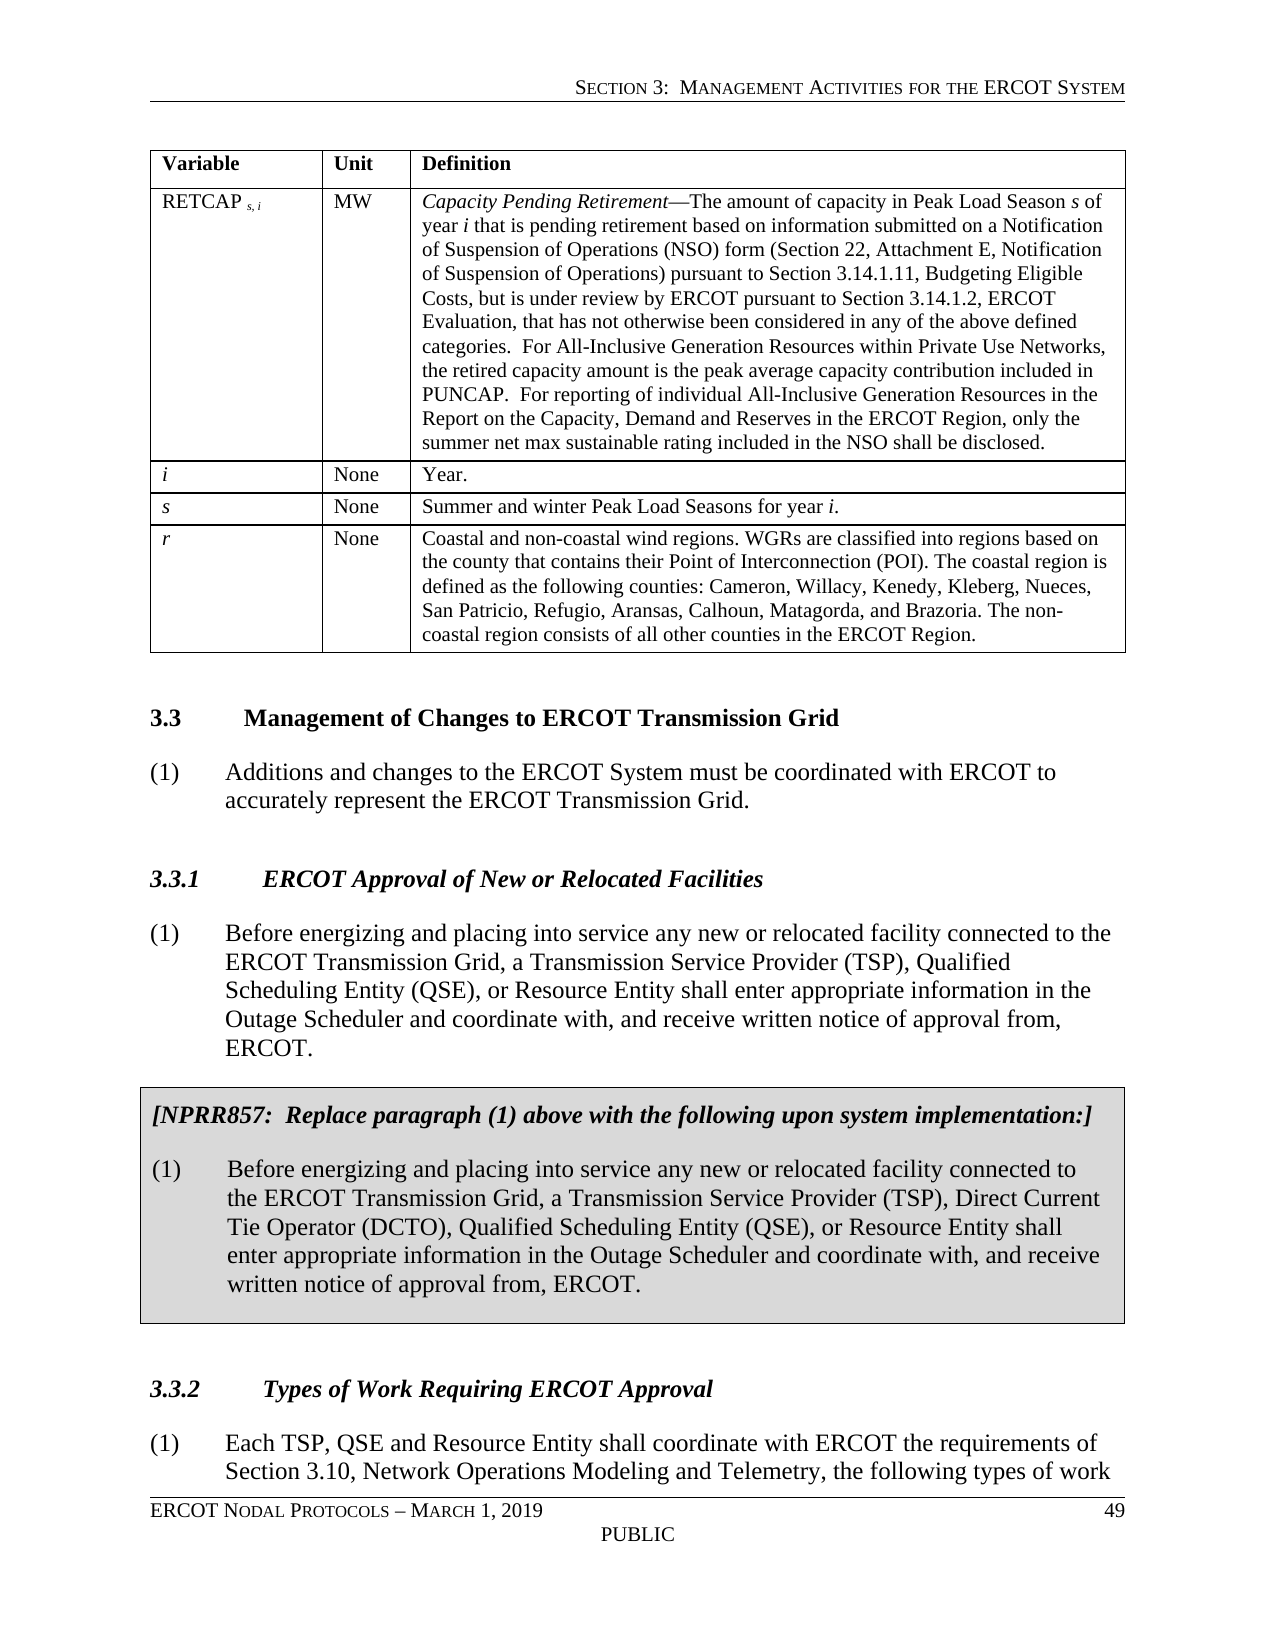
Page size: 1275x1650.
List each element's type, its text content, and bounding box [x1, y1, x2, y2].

text 3.3.2 Types of Work Requiring ERCOT Approval [150, 1374, 1125, 1403]
table_header Unit [323, 151, 410, 188]
table_header Definition [411, 151, 1125, 188]
table_cell None [323, 526, 410, 652]
table_cell Year. [411, 462, 1125, 492]
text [150, 1428, 1125, 1485]
table_cell None [323, 494, 410, 524]
table_cell Summer and winter Peak Load Seasons for year i. [411, 494, 1125, 524]
table_cell s [151, 494, 322, 524]
table_cell MW [323, 189, 410, 460]
table_cell i [151, 462, 322, 492]
text (1) Before energizing and placing into service any new or relocated facility connected to the ERCOT Transmission Grid, a Transmission Service Provider (TSP), Qualified Scheduling Entity (QSE), or Resource Entity shall enter appropriate information in the Outage Scheduler and coordinate with, and receive written notice of approval from, ERCOT. [150, 918, 1125, 1062]
table_header Variable [151, 151, 322, 188]
table_cell None [323, 462, 410, 492]
table_header [NPRR857: Replace paragraph (1) above with the following upon system implementation:] (1) Before energizing and placing into service any new or relocated facility connected to the ERCOT Transmission Grid, a Transmission Service Provider (TSP), Direct Current Tie Operator (DCTO), Qualified Scheduling Entity (QSE), or Resource Entity shall enter appropriate information in the Outage Scheduler and coordinate with, and receive written notice of approval from, ERCOT. [141, 1088, 1124, 1323]
text 3.3.1 ERCOT Approval of New or Relocated Facilities [150, 864, 1125, 893]
table_cell Coastal and non-coastal wind regions. WGRs are classified into regions based on the county that contains their Point of Interconnection (POI). The coastal region is defined as the following counties: Cameron, Willacy, Kenedy, Kleberg, Nueces, San Patricio, Refugio, Aransas, Calhoun, Matagorda, and Brazoria. The non-coastal region consists of all other counties in the ERCOT Region. [411, 526, 1125, 652]
text 3.3 Management of Changes to ERCOT Transmission Grid [150, 703, 1125, 732]
table_cell r [151, 526, 322, 652]
table_cell RETCAP s, i [151, 189, 322, 460]
table_cell Capacity Pending Retirement—The amount of capacity in Peak Load Season s of year i that is pending retirement based on information submitted on a Notification of Suspension of Operations (NSO) form (Section 22, Attachment E, Notification of Suspension of Operations) pursuant to Section 3.14.1.11, Budgeting Eligible Costs, but is under review by ERCOT pursuant to Section 3.14.1.2, ERCOT Evaluation, that has not otherwise been considered in any of the above defined categories. For All-Inclusive Generation Resources within Private Use Networks, the retired capacity amount is the peak average capacity contribution included in PUNCAP. For reporting of individual All-Inclusive Generation Resources in the Report on the Capacity, Demand and Reserves in the ERCOT Region, only the summer net max sustainable rating included in the NSO shall be disclosed. [411, 189, 1125, 460]
text (1) Additions and changes to the ERCOT System must be coordinated with ERCOT to accurately represent the ERCOT Transmission Grid. [150, 757, 1125, 814]
